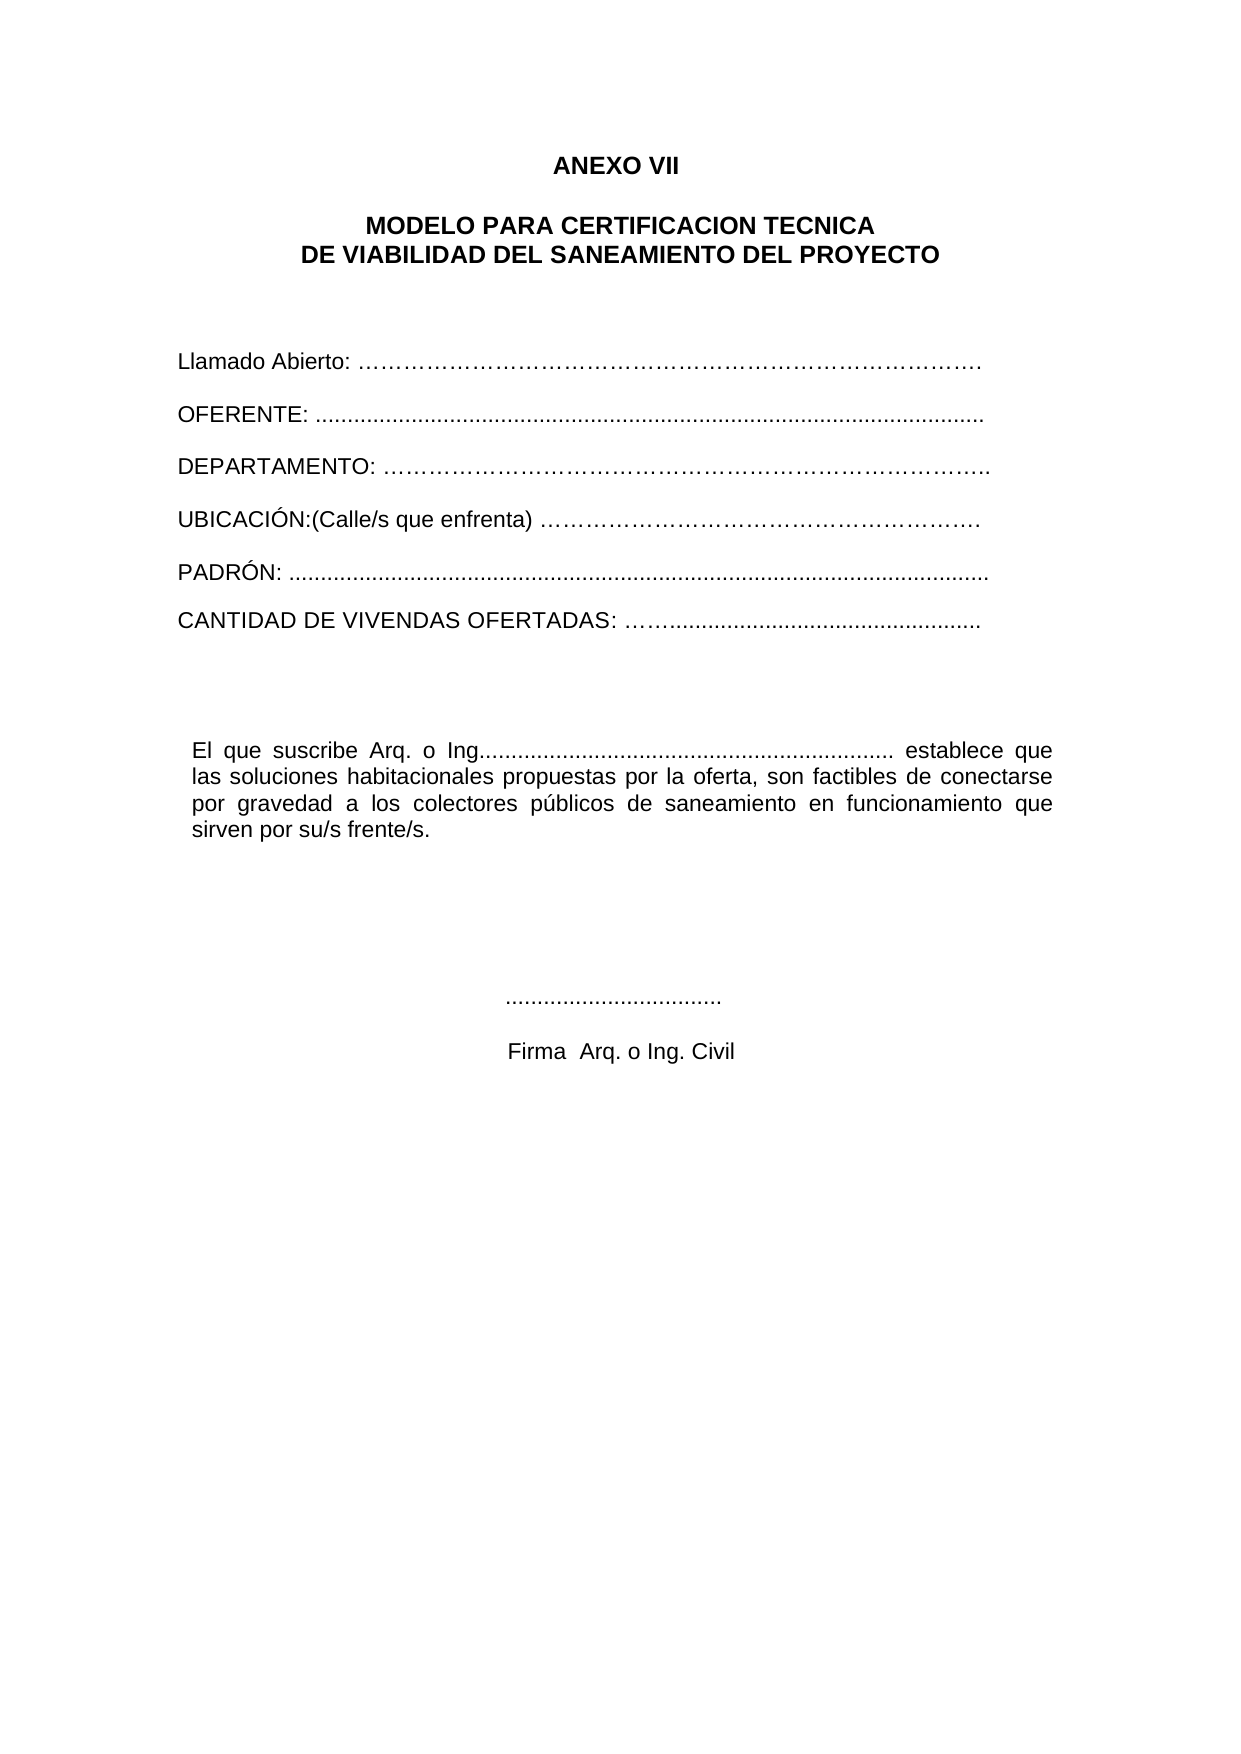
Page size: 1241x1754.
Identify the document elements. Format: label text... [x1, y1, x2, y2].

text MODELO PARA CERTIFICACION TECNICA [177, 211, 1063, 240]
text OFERENTE: ......................................................................................................... [177, 401, 1065, 427]
text ANEXO VII [177, 151, 1055, 179]
text DE VIABILIDAD DEL SANEAMIENTO DEL PROYECTO [177, 240, 1063, 269]
text Llamado Abierto: ………………………………………………………………………. [177, 348, 1065, 374]
text PADRÓN: .............................................................................................................. [177, 559, 1065, 585]
text UBICACIÓN:(Calle/s que enfrenta) …………………………………………………. [177, 506, 1065, 532]
text DEPARTAMENTO: …………………………………………………………………….. [177, 453, 1065, 479]
text .................................. [177, 983, 1049, 1009]
text El que suscribe Arq. o Ing................................................................. establece que las soluciones habitacionales propuestas por la oferta, son factibles de conectarse por gravedad a los colectores públicos de saneamiento en funcionamiento que sirven por su/s frente/s. [192, 737, 1053, 842]
text Firma Arq. o Ing. Civil [177, 1038, 1065, 1064]
text CANTIDAD DE VIVENDAS OFERTADAS: ……................................................. [177, 611, 1063, 632]
